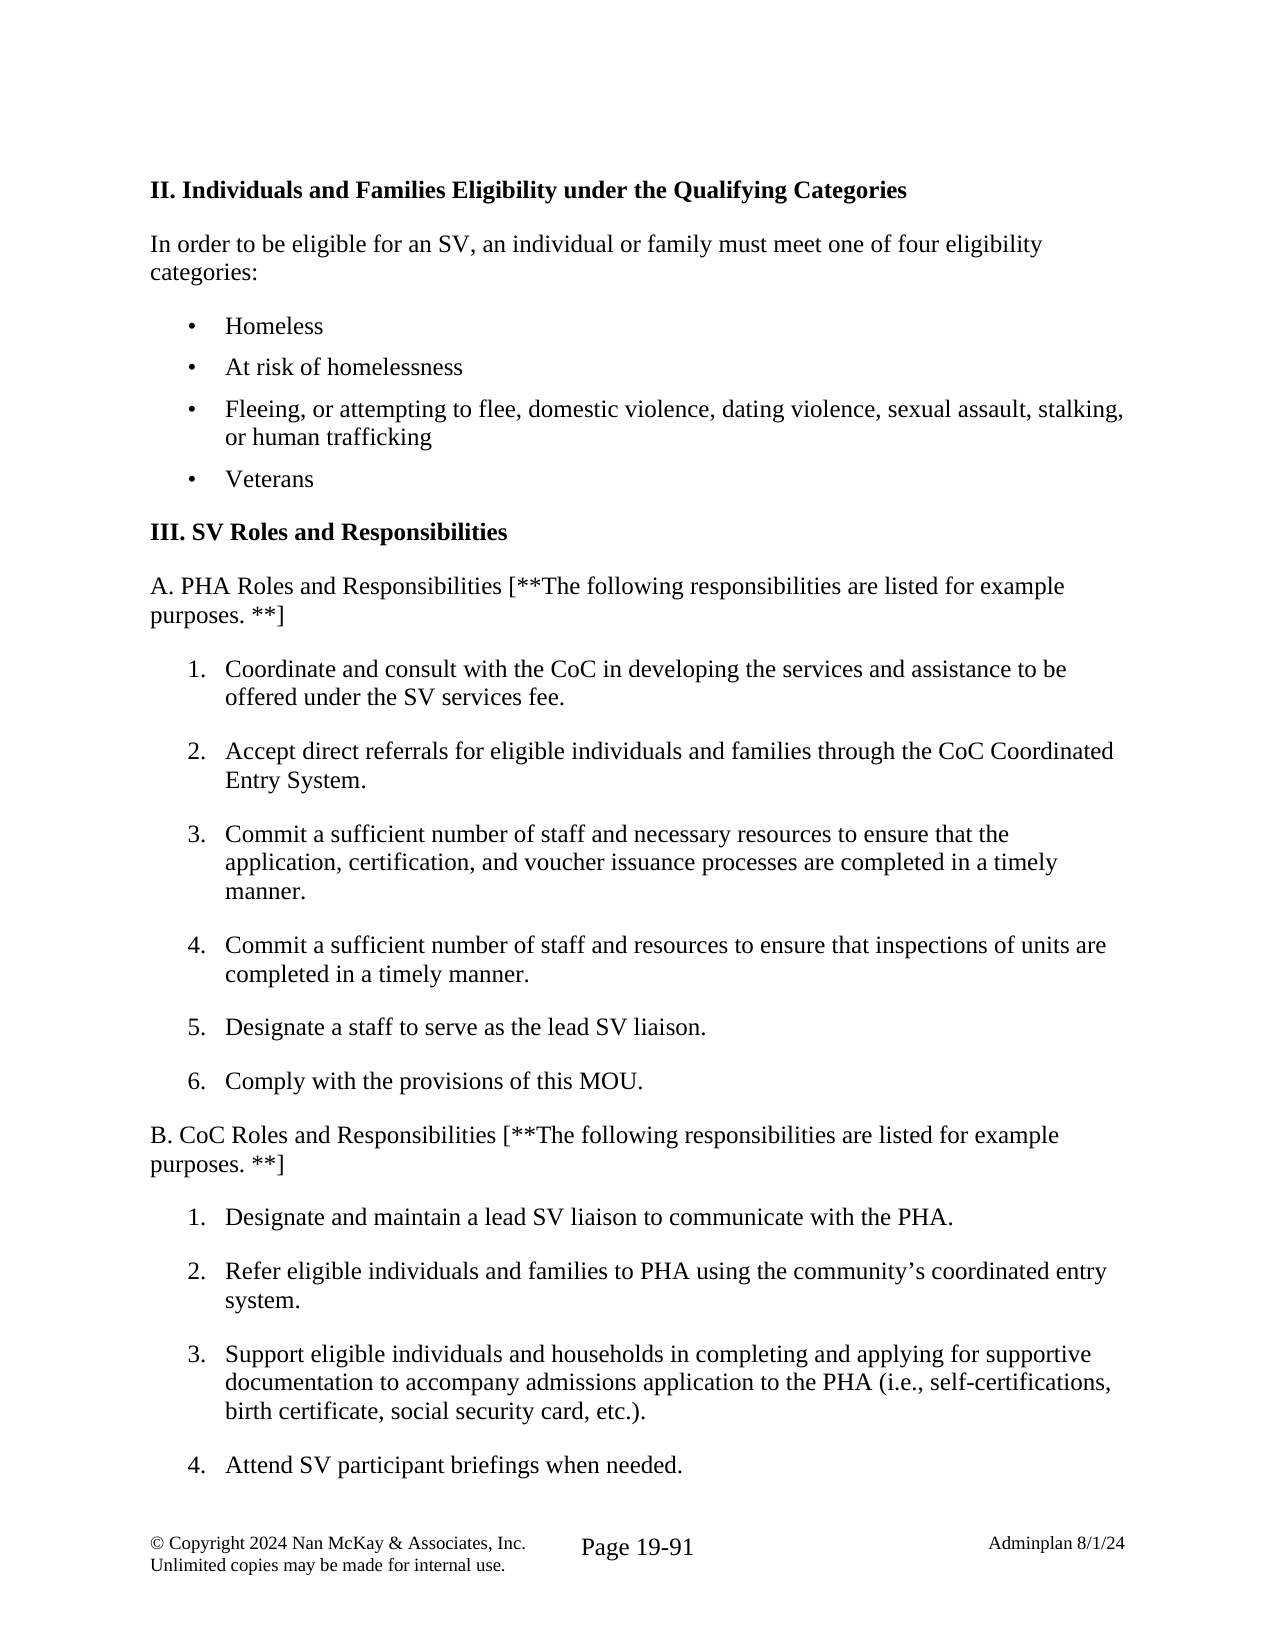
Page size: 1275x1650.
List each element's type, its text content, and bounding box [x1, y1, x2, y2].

text In order to be eligible for an SV, an individual or family must meet one of four eligibility categories: [150, 229, 1125, 286]
list Refer eligible individuals and families to PHA using the community’s coordinated entry system. [187, 1256, 1125, 1314]
text III. SV Roles and Responsibilities [150, 517, 1125, 546]
list At risk of homelessness [187, 352, 1125, 381]
list Attend SV participant briefings when needed. [187, 1450, 1125, 1479]
list Coordinate and consult with the CoC in developing the services and assistance to be offered under the SV services fee. [187, 654, 1125, 711]
list Fleeing, or attempting to flee, domestic violence, dating violence, sexual assault, stalking, or human trafficking [187, 394, 1125, 451]
list Veterans [187, 464, 1125, 492]
list Commit a sufficient number of staff and necessary resources to ensure that the application, certification, and voucher issuance processes are completed in a timely manner. [187, 819, 1125, 905]
list Designate and maintain a lead SV liaison to communicate with the PHA. [187, 1202, 1125, 1231]
list Comply with the provisions of this MOU. [187, 1066, 1125, 1095]
list Commit a sufficient number of staff and resources to ensure that inspections of units are completed in a timely manner. [187, 930, 1125, 987]
text A. PHA Roles and Responsibilities [**The following responsibilities are listed for example purposes. **] [150, 571, 1125, 629]
list Accept direct referrals for eligible individuals and families through the CoC Coordinated Entry System. [187, 736, 1125, 794]
list Support eligible individuals and households in completing and applying for supportive documentation to accompany admissions application to the PHA (i.e., self-certifications, birth certificate, social security card, etc.). [187, 1339, 1125, 1425]
list Designate a staff to serve as the lead SV liaison. [187, 1012, 1125, 1041]
text B. CoC Roles and Responsibilities [**The following responsibilities are listed for example purposes. **] [150, 1120, 1125, 1177]
list Homeless [187, 311, 1125, 340]
text II. Individuals and Families Eligibility under the Qualifying Categories [150, 175, 1125, 204]
